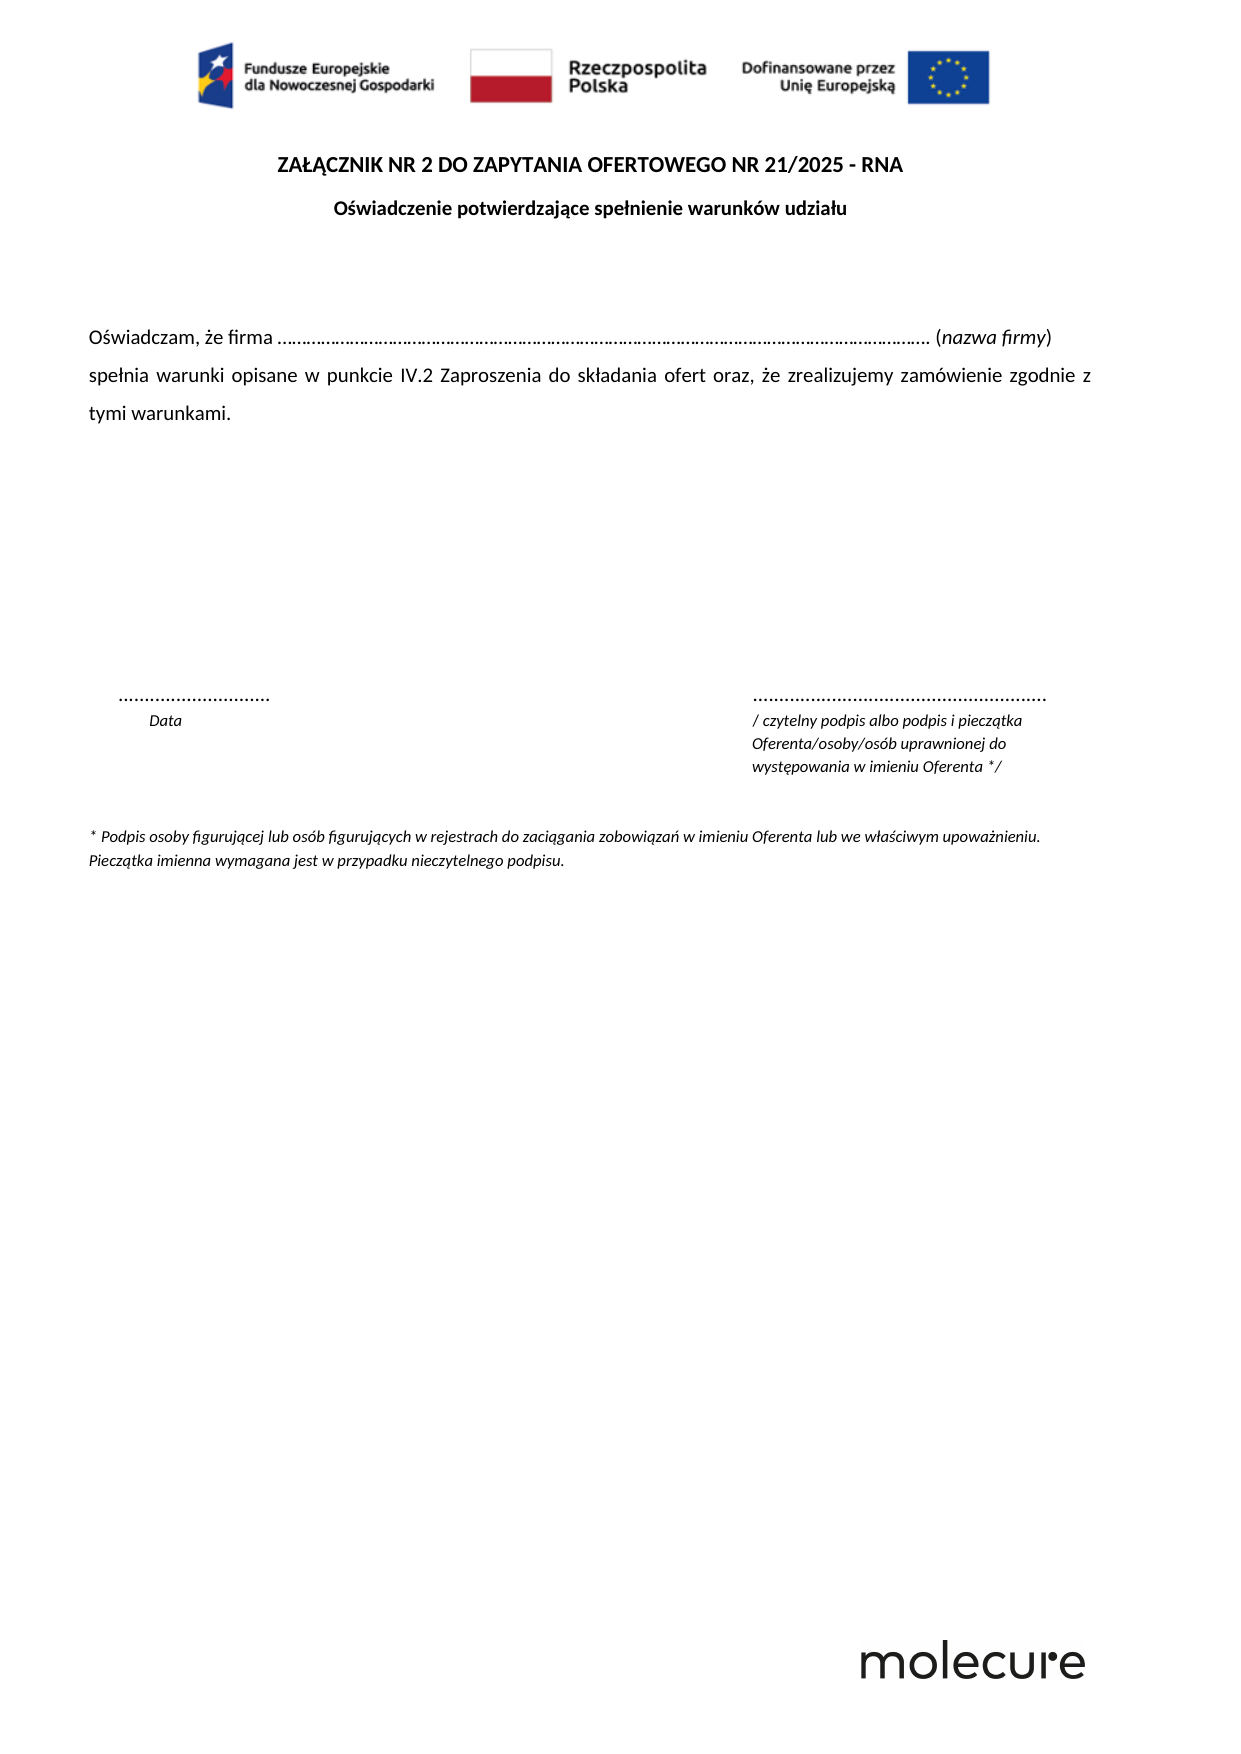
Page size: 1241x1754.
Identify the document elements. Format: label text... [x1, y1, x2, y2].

text * Podpis osoby figurującej lub osób figurujących w rejestrach do zaciągania zobowiązań w imieniu Oferenta lub we właściwym upoważnieniu. Pieczątka imienna wymagana jest w przypadku nieczytelnego podpisu. [89, 827, 1093, 870]
text ZAŁĄCZNIK NR 2 DO ZAPYTANIA OFERTOWEGO NR 21/2025 - RNA [89, 150, 1093, 178]
text spełnia warunki opisane w punkcie IV.2 Zaproszenia do składania ofert oraz, że zrealizujemy zamówienie zgodnie z tymi warunkami. [89, 362, 1093, 426]
text ............................. ........................................................ [118, 681, 1093, 706]
picture [861, 1640, 1085, 1679]
text Oświadczam, że firma ………………………………………………………………………………………………………………………. (nazwa firmy) [89, 324, 1093, 349]
picture [183, 35, 998, 118]
text Oświadczenie potwierdzające spełnienie warunków udziału [89, 195, 1093, 220]
text Data / czytelny podpis albo podpis i pieczątka Oferenta/osoby/osób uprawnionej do występowania w imieniu Oferenta */ [104, 710, 1093, 777]
